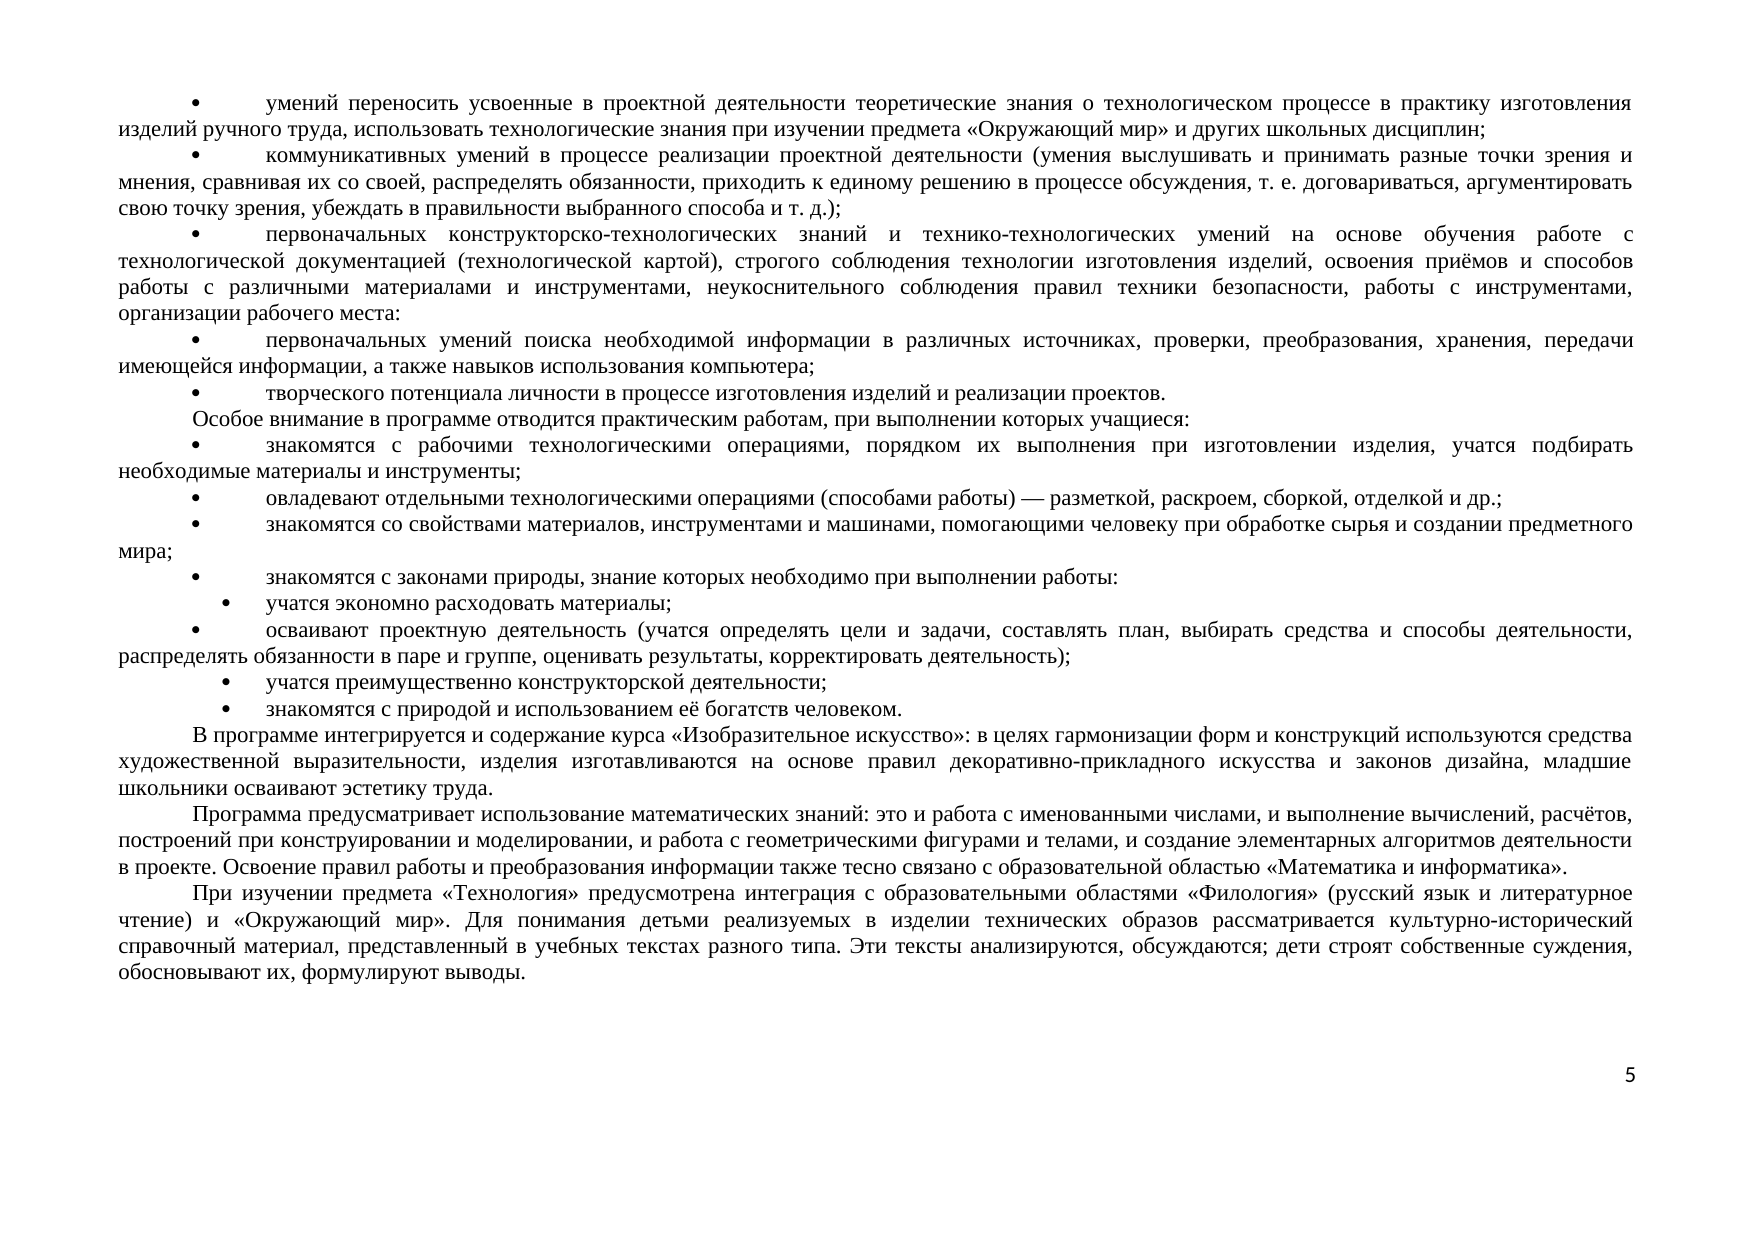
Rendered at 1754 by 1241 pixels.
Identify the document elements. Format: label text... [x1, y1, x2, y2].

list овладевают отдельными технологическими операциями (способами работы) — разметкой, раскроем, сборкой, отделкой и др.; [118, 484, 1636, 510]
text В программе интегрируется и содержание курса «Изобразительное искусство»: в целях гармонизации форм и конструкций используются средства художественной выразительности, изделия изготавливаются на основе правил декоративно-прикладного искусства и законов дизайна, младшие школьники осваивают эстетику труда. [118, 721, 1634, 800]
text Особое внимание в программе отводится практическим работам, при выполнении которых учащиеся: [118, 405, 1636, 431]
text Программа предусматривает использование математических знаний: это и работа с именованными числами, и выполнение вычислений, расчётов, построений при конструировании и моделировании, и работа с геометрическими фигурами и телами, и создание элементарных алгоритмов деятельности в проекте. Освоение правил работы и преобразования информации также тесно связано с образовательной областью «Математика и информатика». [118, 800, 1635, 879]
list знакомятся с рабочими технологическими операциями, порядком их выполнения при изготовлении изделия, учатся подбирать необходимые материалы и инструменты; [118, 431, 1636, 484]
list учатся экономно расходовать материалы; [148, 589, 1636, 616]
text При изучении предмета «Технология» предусмотрена интеграция с образовательными областями «Филология» (русский язык и литературное чтение) и «Окружающий мир». Для понимания детьми реализуемых в изделии технических образов рассматривается культурно-исторический справочный материал, представленный в учебных текстах разного типа. Эти тексты анализируются, обсуждаются; дети строят собственные суждения, обосновывают их, формулируют выводы. [118, 879, 1636, 985]
list коммуникативных умений в процессе реализации проектной деятельности (умения выслушивать и принимать разные точки зрения и мнения, сравнивая их со своей, распределять обязанности, приходить к единому решению в процессе обсуждения, т. е. договариваться, аргументировать свою точку зрения, убеждать в правильности выбранного способа и т. д.); [118, 141, 1635, 220]
list умений переносить усвоенные в проектной деятельности теоретические знания о технологическом процессе в практику изготовления изделий ручного труда, использовать технологические знания при изучении предмета «Окружающий мир» и других школьных дисциплин; [118, 89, 1634, 141]
list знакомятся с природой и использованием её богатств человеком. [148, 695, 1636, 721]
list первоначальных умений поиска необходимой информации в различных источниках, проверки, преобразования, хранения, передачи имеющейся информации, а также навыков использования компьютера; [118, 326, 1636, 378]
list осваивают проектную деятельность (учатся определять цели и задачи, составлять план, выбирать средства и способы деятельности, распределять обязанности в паре и группе, оценивать результаты, корректировать деятельность); [118, 616, 1636, 668]
list знакомятся с законами природы, знание которых необходимо при выполнении работы: [118, 563, 1636, 589]
list первоначальных конструкторско-технологических знаний и технико-технологических умений на основе обучения работе с технологической документацией (технологической картой), строгого соблюдения технологии изготовления изделий, освоения приёмов и способов работы с различными материалами и инструментами, неукоснительного соблюдения правил техники безопасности, работы с инструментами, организации рабочего места: [118, 220, 1636, 326]
list учатся преимущественно конструкторской деятельности; [148, 668, 1636, 695]
list знакомятся со свойствами материалов, инструментами и машинами, помогающими человеку при обработке сырья и создании предметного мира; [118, 510, 1636, 563]
list творческого потенциала личности в процессе изготовления изделий и реализации проектов. [118, 378, 1636, 405]
